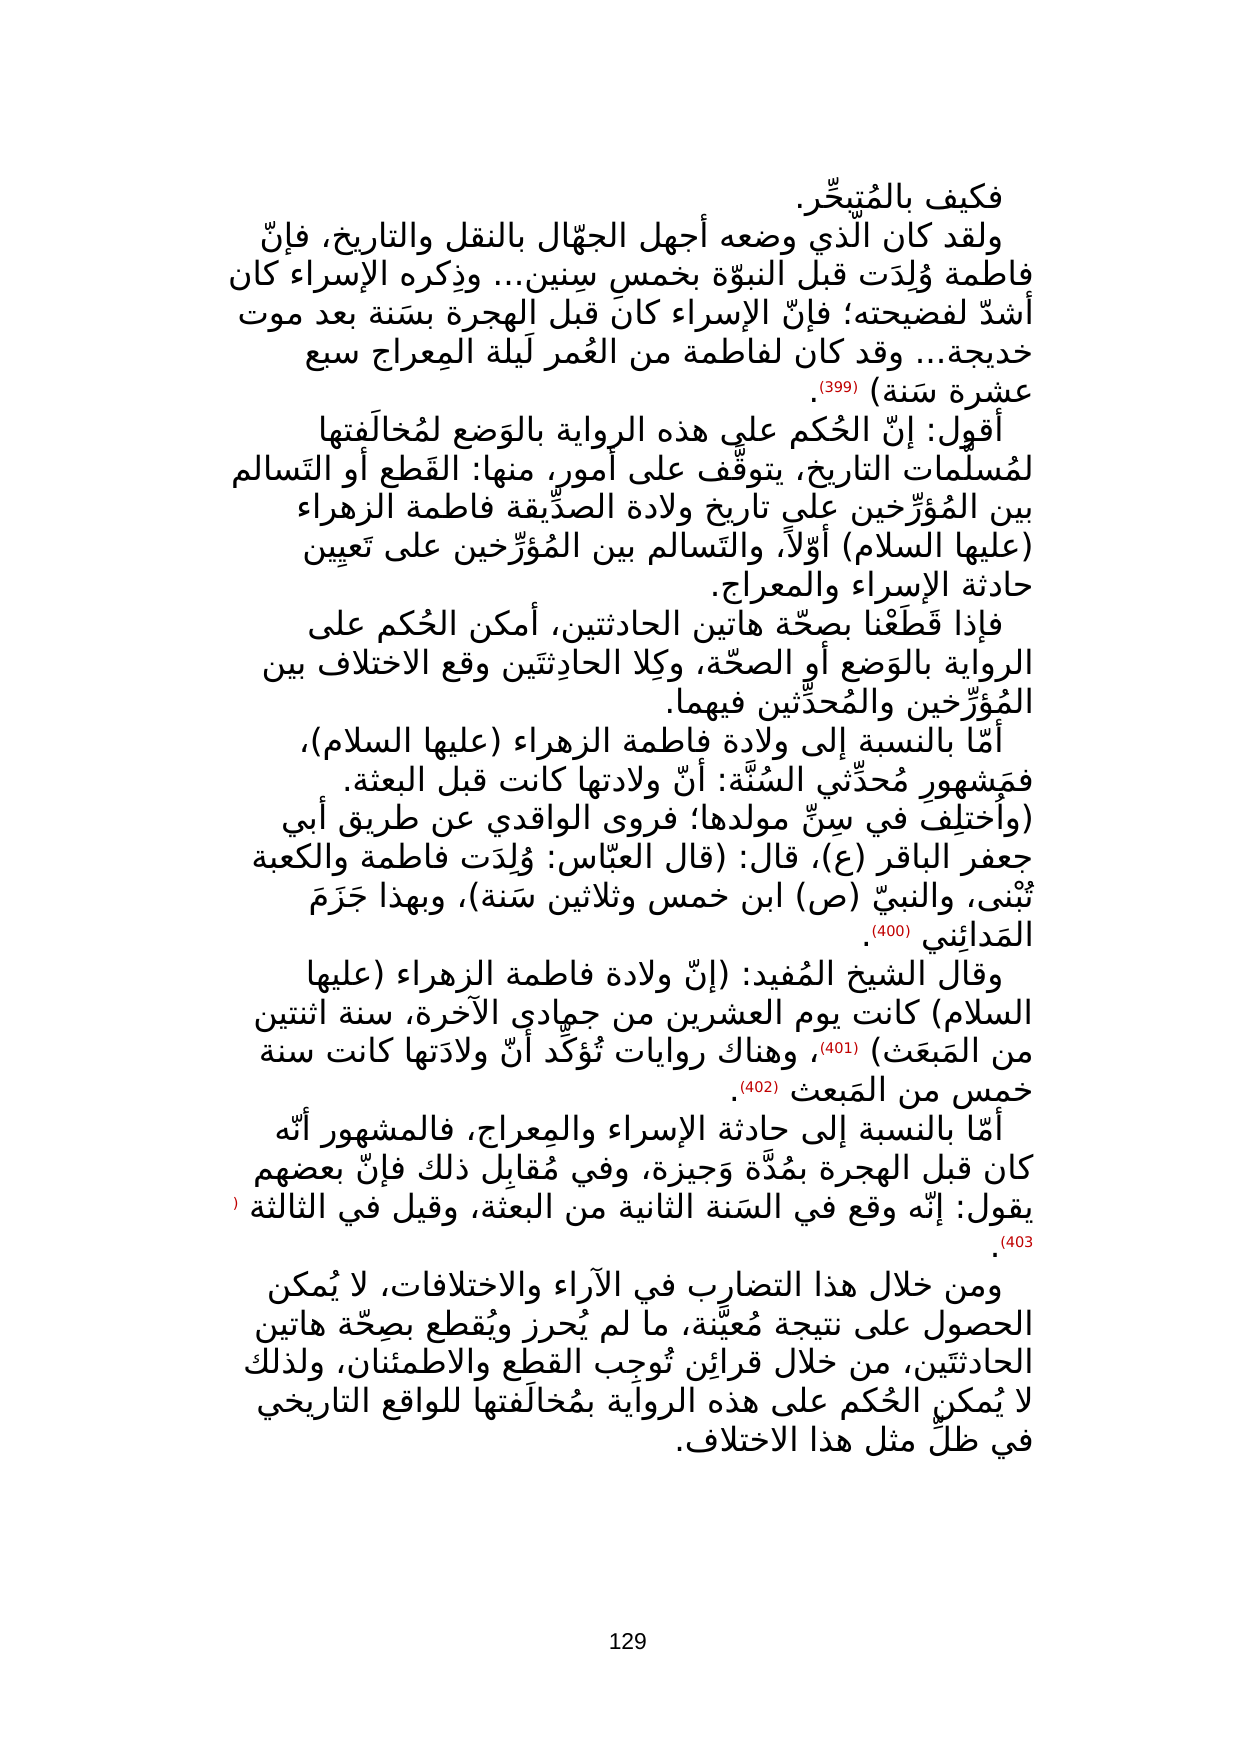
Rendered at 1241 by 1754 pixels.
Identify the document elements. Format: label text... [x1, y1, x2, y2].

text فكيف بالمُتبحِّر. [222, 177, 1033, 216]
text أمّا بالنسبة إلى حادثة الإسراء والمِعراج، فالمشهور أنّه كان قبل الهجرة بمُدَّة وَجيزة، وفي مُقابِل ذلك فإنّ بعضهم يقول: إنّه وقع في السَنة الثانية من البعثة، وقيل في الثالثة (403). [222, 1110, 1033, 1265]
text ومن خلال هذا التضارب في الآراء والاختلافات، لا يُمكن الحصول على نتيجة مُعيَّنة، ما لم يُحرز ويُقطع بصِحّة هاتين الحادثتَين، من خلال قرائِن تُوجِب القطع والاطمئنان، ولذلك لا يُمكن الحُكم على هذه الرواية بمُخالَفتها للواقع التاريخي في ظلِّ مثل هذا الاختلاف. [222, 1265, 1033, 1459]
text فإذا قَطَعْنا بصحّة هاتين الحادثتين، أمكن الحُكم على الرواية بالوَضع أو الصحّة، وكِلا الحادِثتَين وقع الاختلاف بين المُؤرِّخين والمُحدِّثين فيهما. [222, 604, 1033, 721]
text ولقد كان الّذي وضعه أجهل الجهّال بالنقل والتاريخ، فإنّ فاطمة وُلِدَت قبل النبوّة بخمسِ سِنين... وذِكره الإسراء كان أشدّ لفضيحته؛ فإنّ الإسراء كان قبل الهجرة بسَنة بعد موت خديجة... وقد كان لفاطمة من العُمر لَيلة المِعراج سبع عشرة سَنة) (399). [222, 216, 1033, 410]
text وقال الشيخ المُفيد: (إنّ ولادة فاطمة الزهراء (عليها السلام) كانت يوم العشرين من جمادى الآخرة، سنة اثنتين من المَبعَث) (401)، وهناك روايات تُؤكِّد أنّ ولادَتها كانت سنة خمس من المَبعث (402). [222, 954, 1033, 1110]
text أقول: إنّ الحُكم على هذه الرواية بالوَضع لمُخالَفتها لمُسلَّمات التاريخ، يتوقَّف على أمور، منها: القَطع أو التَسالم بين المُؤرِّخين على تاريخ ولادة الصدِّيقة فاطمة الزهراء (عليها السلام) أوّلاً، والتَسالم بين المُؤرِّخين على تَعيِين حادثة الإسراء والمعراج. [222, 410, 1033, 604]
text أمّا بالنسبة إلى ولادة فاطمة الزهراء (عليها السلام)، فمَشهورِ مُحدِّثي السُنَّة: أنّ ولادتها كانت قبل البعثة. (واُختلِف في سِنِّ مولدها؛ فروى الواقدي عن طريق أبي جعفر الباقر (ع)، قال: (قال العبّاس: وُلِدَت فاطمة والكعبة تُبْنى، والنبيّ (ص) ابن خمس وثلاثين سَنة)، وبهذا جَزَمَ المَدائِني (400). [222, 721, 1033, 954]
